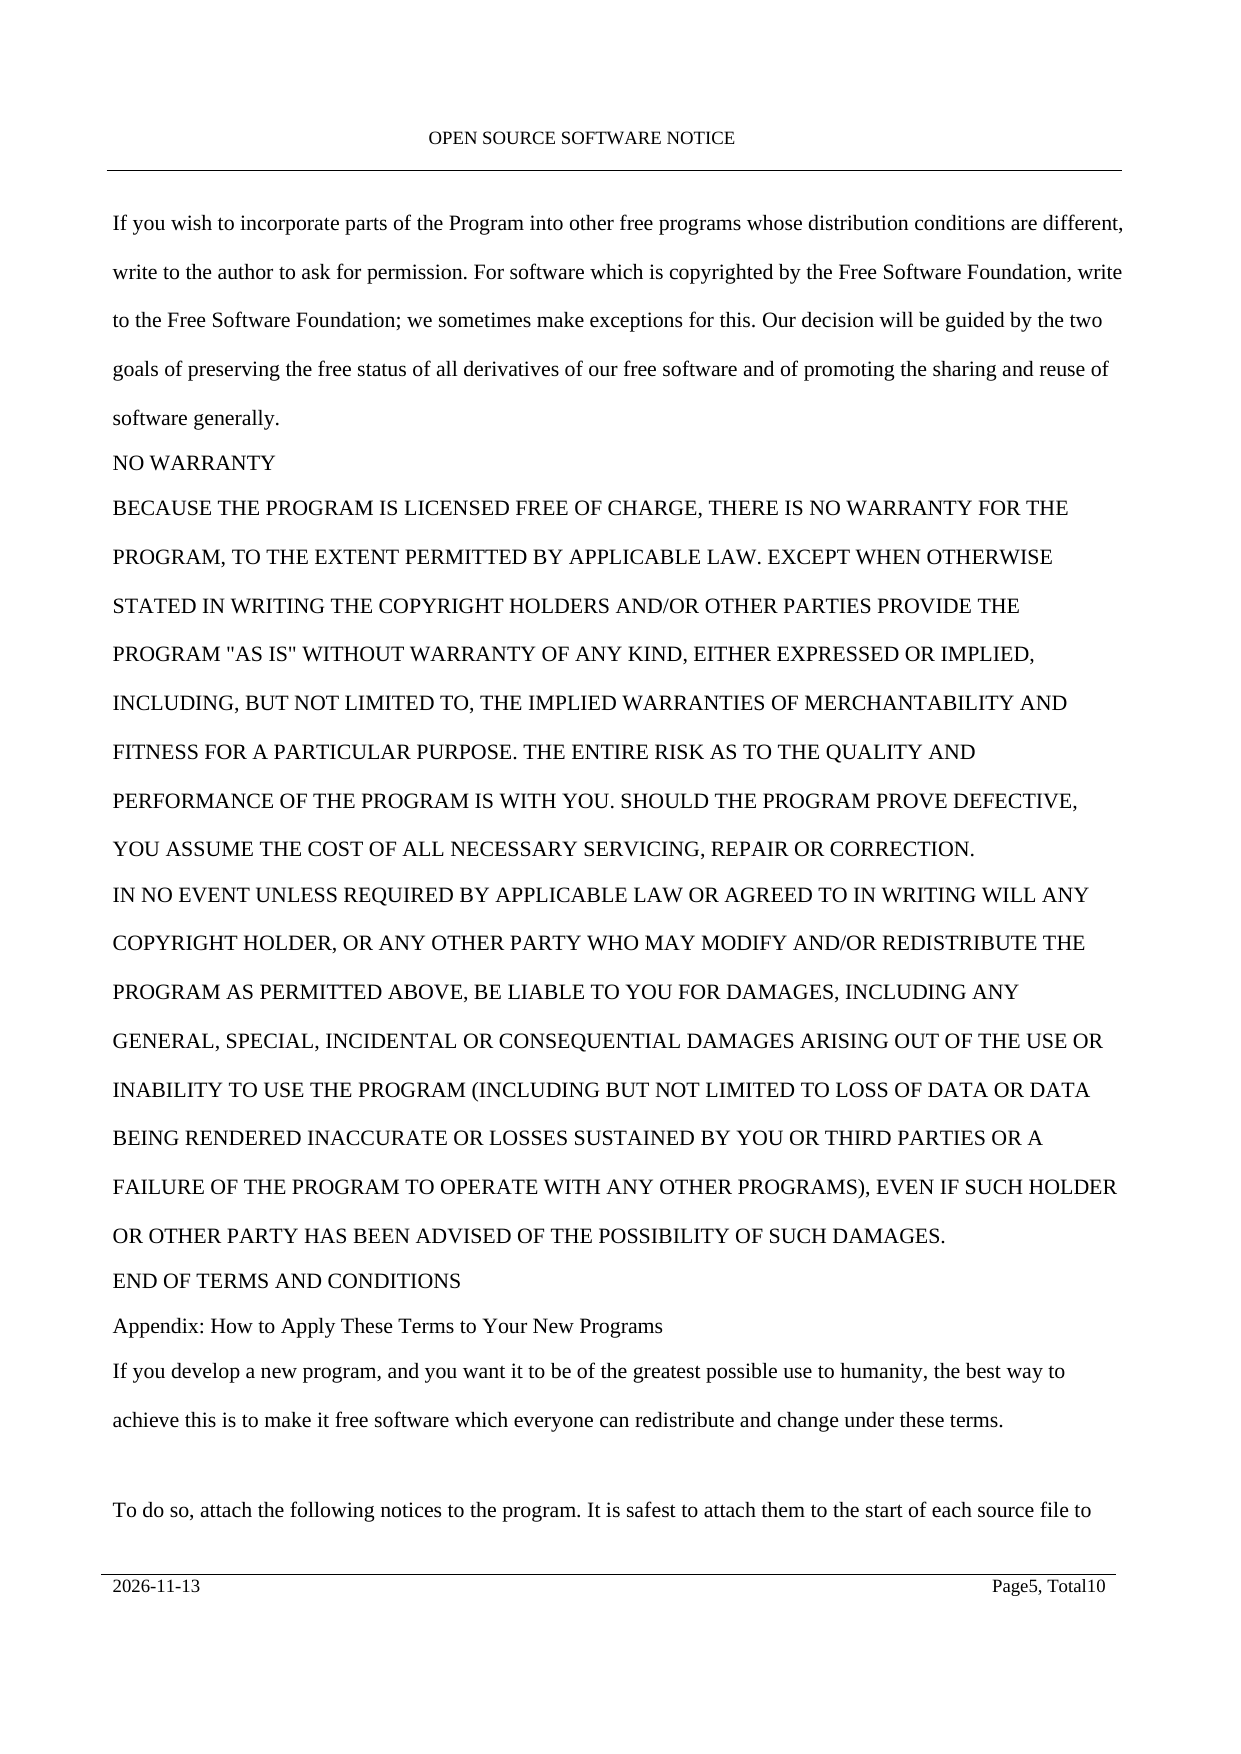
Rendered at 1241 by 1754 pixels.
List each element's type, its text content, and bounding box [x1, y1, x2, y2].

text If you wish to incorporate parts of the Program into other free programs whose distribution conditions are different, write to the author to ask for permission. For software which is copyrighted by the Free Software Foundation, write to the Free Software Foundation; we sometimes make exceptions for this. Our decision will be guided by the two goals of preserving the free status of all derivatives of our free software and of promoting the sharing and reuse of software generally. [112, 206, 1128, 434]
text Appendix: How to Apply These Terms to Your New Programs [112, 1309, 1128, 1342]
text NO WARRANTY [112, 446, 1128, 479]
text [112, 1493, 1128, 1526]
text If you develop a new program, and you want it to be of the greatest possible use to humanity, the best way to achieve this is to make it free software which everyone can redistribute and change under these terms. [112, 1354, 1128, 1436]
text IN NO EVENT UNLESS REQUIRED BY APPLICABLE LAW OR AGREED TO IN WRITING WILL ANY COPYRIGHT HOLDER, OR ANY OTHER PARTY WHO MAY MODIFY AND/OR REDISTRIBUTE THE PROGRAM AS PERMITTED ABOVE, BE LIABLE TO YOU FOR DAMAGES, INCLUDING ANY GENERAL, SPECIAL, INCIDENTAL OR CONSEQUENTIAL DAMAGES ARISING OUT OF THE USE OR INABILITY TO USE THE PROGRAM (INCLUDING BUT NOT LIMITED TO LOSS OF DATA OR DATA BEING RENDERED INACCURATE OR LOSSES SUSTAINED BY YOU OR THIRD PARTIES OR A FAILURE OF THE PROGRAM TO OPERATE WITH ANY OTHER PROGRAMS), EVEN IF SUCH HOLDER OR OTHER PARTY HAS BEEN ADVISED OF THE POSSIBILITY OF SUCH DAMAGES. [112, 878, 1128, 1252]
text BECAUSE THE PROGRAM IS LICENSED FREE OF CHARGE, THERE IS NO WARRANTY FOR THE PROGRAM, TO THE EXTENT PERMITTED BY APPLICABLE LAW. EXCEPT WHEN OTHERWISE STATED IN WRITING THE COPYRIGHT HOLDERS AND/OR OTHER PARTIES PROVIDE THE PROGRAM "AS IS" WITHOUT WARRANTY OF ANY KIND, EITHER EXPRESSED OR IMPLIED, INCLUDING, BUT NOT LIMITED TO, THE IMPLIED WARRANTIES OF MERCHANTABILITY AND FITNESS FOR A PARTICULAR PURPOSE. THE ENTIRE RISK AS TO THE QUALITY AND PERFORMANCE OF THE PROGRAM IS WITH YOU. SHOULD THE PROGRAM PROVE DEFECTIVE, YOU ASSUME THE COST OF ALL NECESSARY SERVICING, REPAIR OR CORRECTION. [112, 492, 1128, 865]
text END OF TERMS AND CONDITIONS [112, 1264, 1128, 1297]
